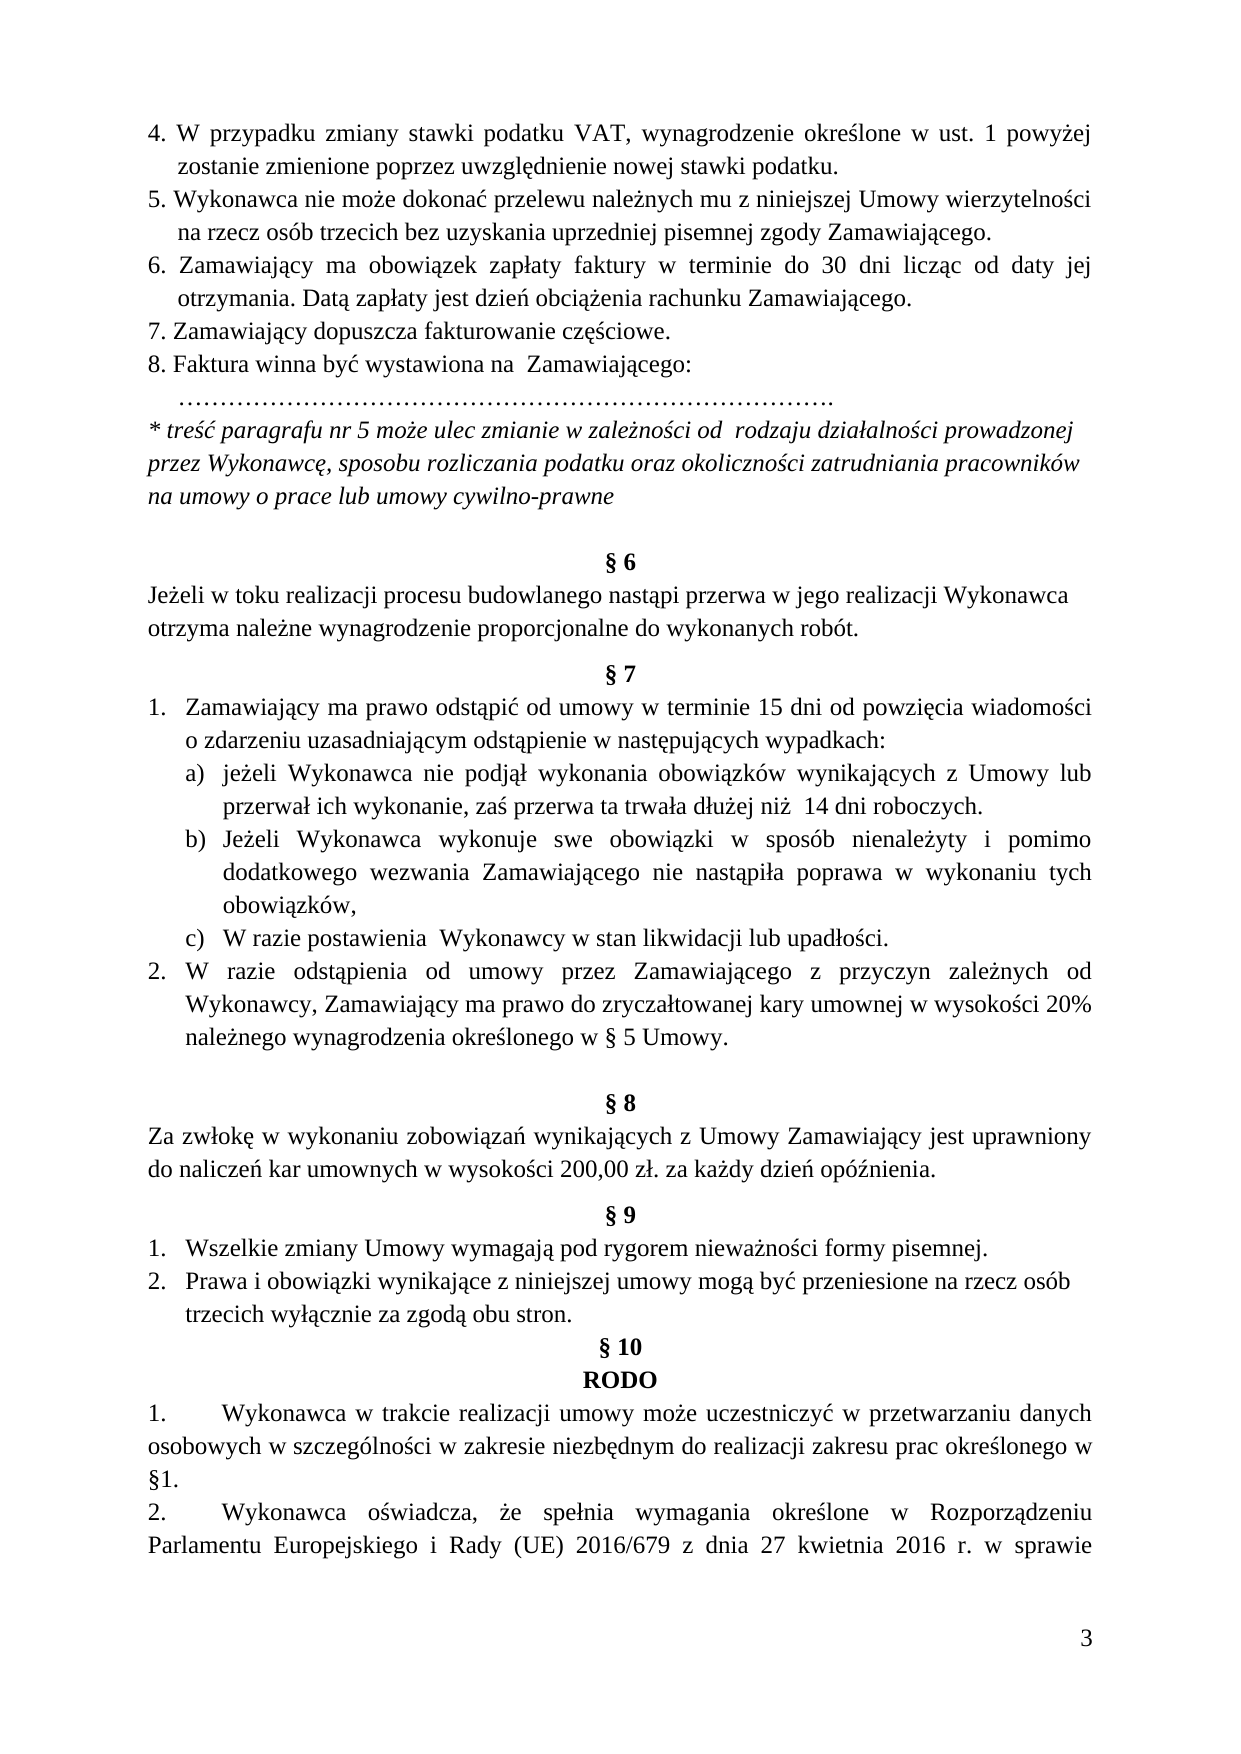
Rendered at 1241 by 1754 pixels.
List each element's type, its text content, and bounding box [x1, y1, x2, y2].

list Prawa i obowiązki wynikające z niniejszej umowy mogą być przeniesione na rzecz osób trzecich wyłącznie za zgodą obu stron. [148, 1266, 1093, 1328]
list jeżeli Wykonawca nie podjął wykonania obowiązków wynikających z Umowy lub przerwał ich wykonanie, zaś przerwa ta trwała dłużej niż 14 dni roboczych. [185, 758, 1093, 820]
list Wszelkie zmiany Umowy wymagają pod rygorem nieważności formy pisemnej. [148, 1233, 1093, 1262]
list Jeżeli Wykonawca wykonuje swe obowiązki w sposób nienależyty i pomimo dodatkowego wezwania Zamawiającego nie nastąpiła poprawa w wykonaniu tych obowiązków, [185, 824, 1093, 919]
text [148, 1497, 1093, 1559]
text § 10 [148, 1332, 1093, 1361]
text § 8 [148, 1088, 1093, 1117]
text Za zwłokę w wykonaniu zobowiązań wynikających z Umowy Zamawiający jest uprawniony do naliczeń kar umownych w wysokości 200,00 zł. za każdy dzień opóźnienia. [148, 1121, 1093, 1183]
text 7. Zamawiający dopuszcza fakturowanie częściowe. [148, 316, 1093, 345]
text 5. Wykonawca nie może dokonać przelewu należnych mu z niniejszej Umowy wierzytelności na rzecz osób trzecich bez uzyskania uprzedniej pisemnej zgody Zamawiającego. [148, 184, 1093, 246]
text § 7 [148, 659, 1093, 688]
text § 9 [148, 1200, 1093, 1228]
list Zamawiający ma prawo odstąpić od umowy w terminie 15 dni od powzięcia wiadomości o zdarzeniu uzasadniającym odstąpienie w następujących wypadkach: [148, 692, 1093, 754]
text Jeżeli w toku realizacji procesu budowlanego nastąpi przerwa w jego realizacji Wykonawca otrzyma należne wynagrodzenie proporcjonalne do wykonanych robót. [148, 580, 1093, 642]
text § 6 [148, 547, 1093, 576]
list W razie odstąpienia od umowy przez Zamawiającego z przyczyn zależnych od Wykonawcy, Zamawiający ma prawo do zryczałtowanej kary umownej w wysokości 20% należnego wynagrodzenia określonego w § 5 Umowy. [148, 956, 1093, 1051]
text 8. Faktura winna być wystawiona na Zamawiającego: ……………………………………………………………………. [148, 349, 1093, 411]
list W razie postawienia Wykonawcy w stan likwidacji lub upadłości. [185, 923, 1093, 952]
text 1. Wykonawca w trakcie realizacji umowy może uczestniczyć w przetwarzaniu danych osobowych w szczególności w zakresie niezbędnym do realizacji zakresu prac określonego w §1. [148, 1398, 1093, 1493]
text 6. Zamawiający ma obowiązek zapłaty faktury w terminie do 30 dni licząc od daty jej otrzymania. Datą zapłaty jest dzień obciążenia rachunku Zamawiającego. [148, 250, 1093, 312]
text 4. W przypadku zmiany stawki podatku VAT, wynagrodzenie określone w ust. 1 powyżej zostanie zmienione poprzez uwzględnienie nowej stawki podatku. [148, 118, 1093, 180]
text * treść paragrafu nr 5 może ulec zmianie w zależności od rodzaju działalności prowadzonej przez Wykonawcę, sposobu rozliczania podatku oraz okoliczności zatrudniania pracowników na umowy o prace lub umowy cywilno-prawne [148, 415, 1093, 510]
text RODO [148, 1365, 1093, 1394]
